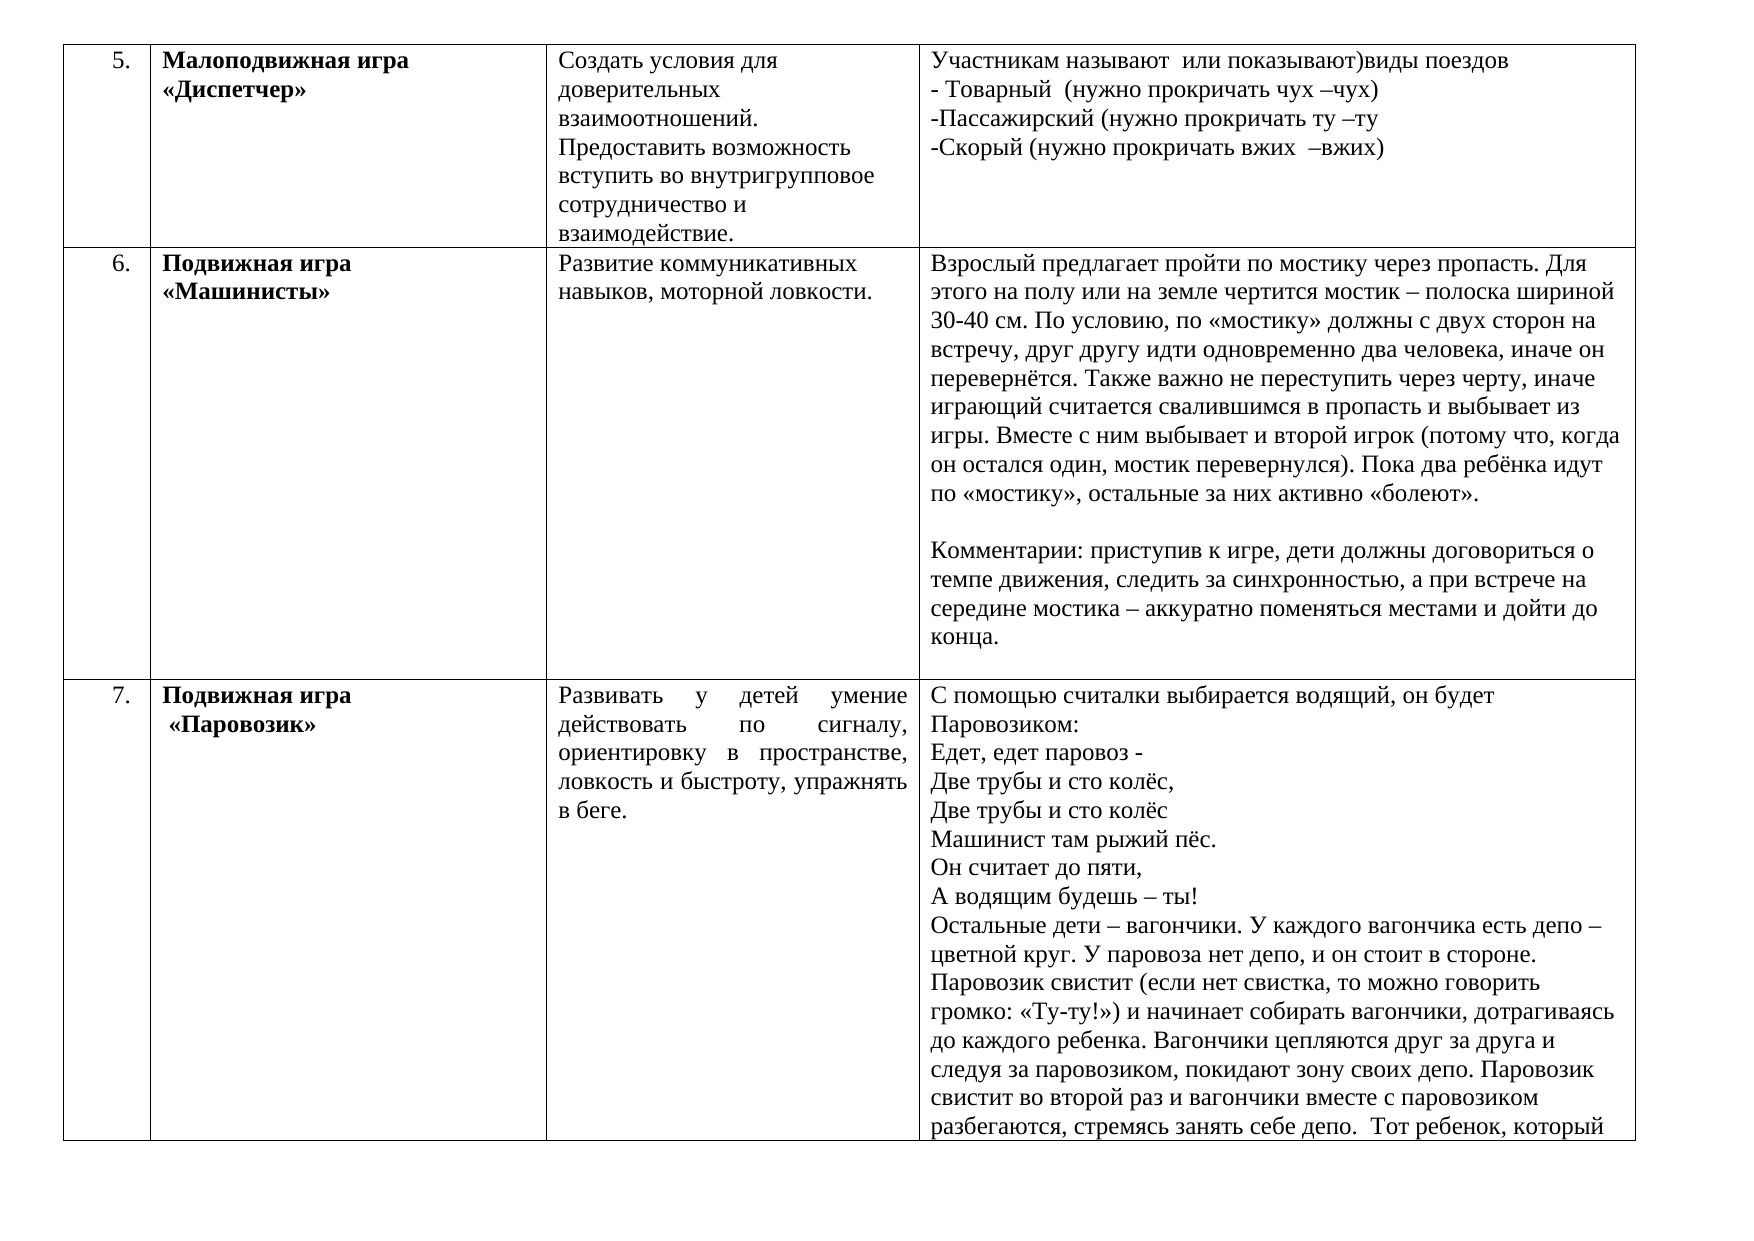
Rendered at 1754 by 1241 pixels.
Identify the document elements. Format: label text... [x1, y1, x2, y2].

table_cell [920, 680, 1635, 1140]
table_cell [64, 45, 150, 247]
table_cell Подвижная игра «Машинисты» [151, 248, 546, 679]
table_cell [151, 680, 546, 1140]
table_cell Взрослый предлагает пройти по мостику через пропасть. Для этого на полу или на земле чертится мостик – полоска шириной 30-40 см. По условию, по «мостику» должны с двух сторон на встречу, друг другу идти одновременно два человека, иначе он перевернётся. Также важно не переступить через черту, иначе играющий считается свалившимся в пропасть и выбывает из игры. Вместе с ним выбывает и второй игрок (потому что, когда он остался один, мостик перевернулся). Пока два ребёнка идут по «мостику», остальные за них активно «болеют». Комментарии: приступив к игре, дети должны договориться о темпе движения, следить за синхронностью, а при встрече на середине мостика – аккуратно поменяться местами и дойти до конца. [920, 248, 1635, 679]
table_cell [64, 248, 150, 679]
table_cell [547, 680, 919, 1140]
table_cell Создать условия для доверительных взаимоотношений. Предоставить возможность вступить во внутригрупповое сотрудничество и взаимодействие. [547, 45, 919, 247]
table_cell Участникам называют или показывают)виды поездов - Товарный (нужно прокричать чух –чух) -Пассажирский (нужно прокричать ту –ту -Скорый (нужно прокричать вжих –вжих) [920, 45, 1635, 247]
table_cell Развитие коммуникативных навыков, моторной ловкости. [547, 248, 919, 679]
table_cell Малоподвижная игра «Диспетчер» [151, 45, 546, 247]
table_cell [64, 680, 150, 1140]
